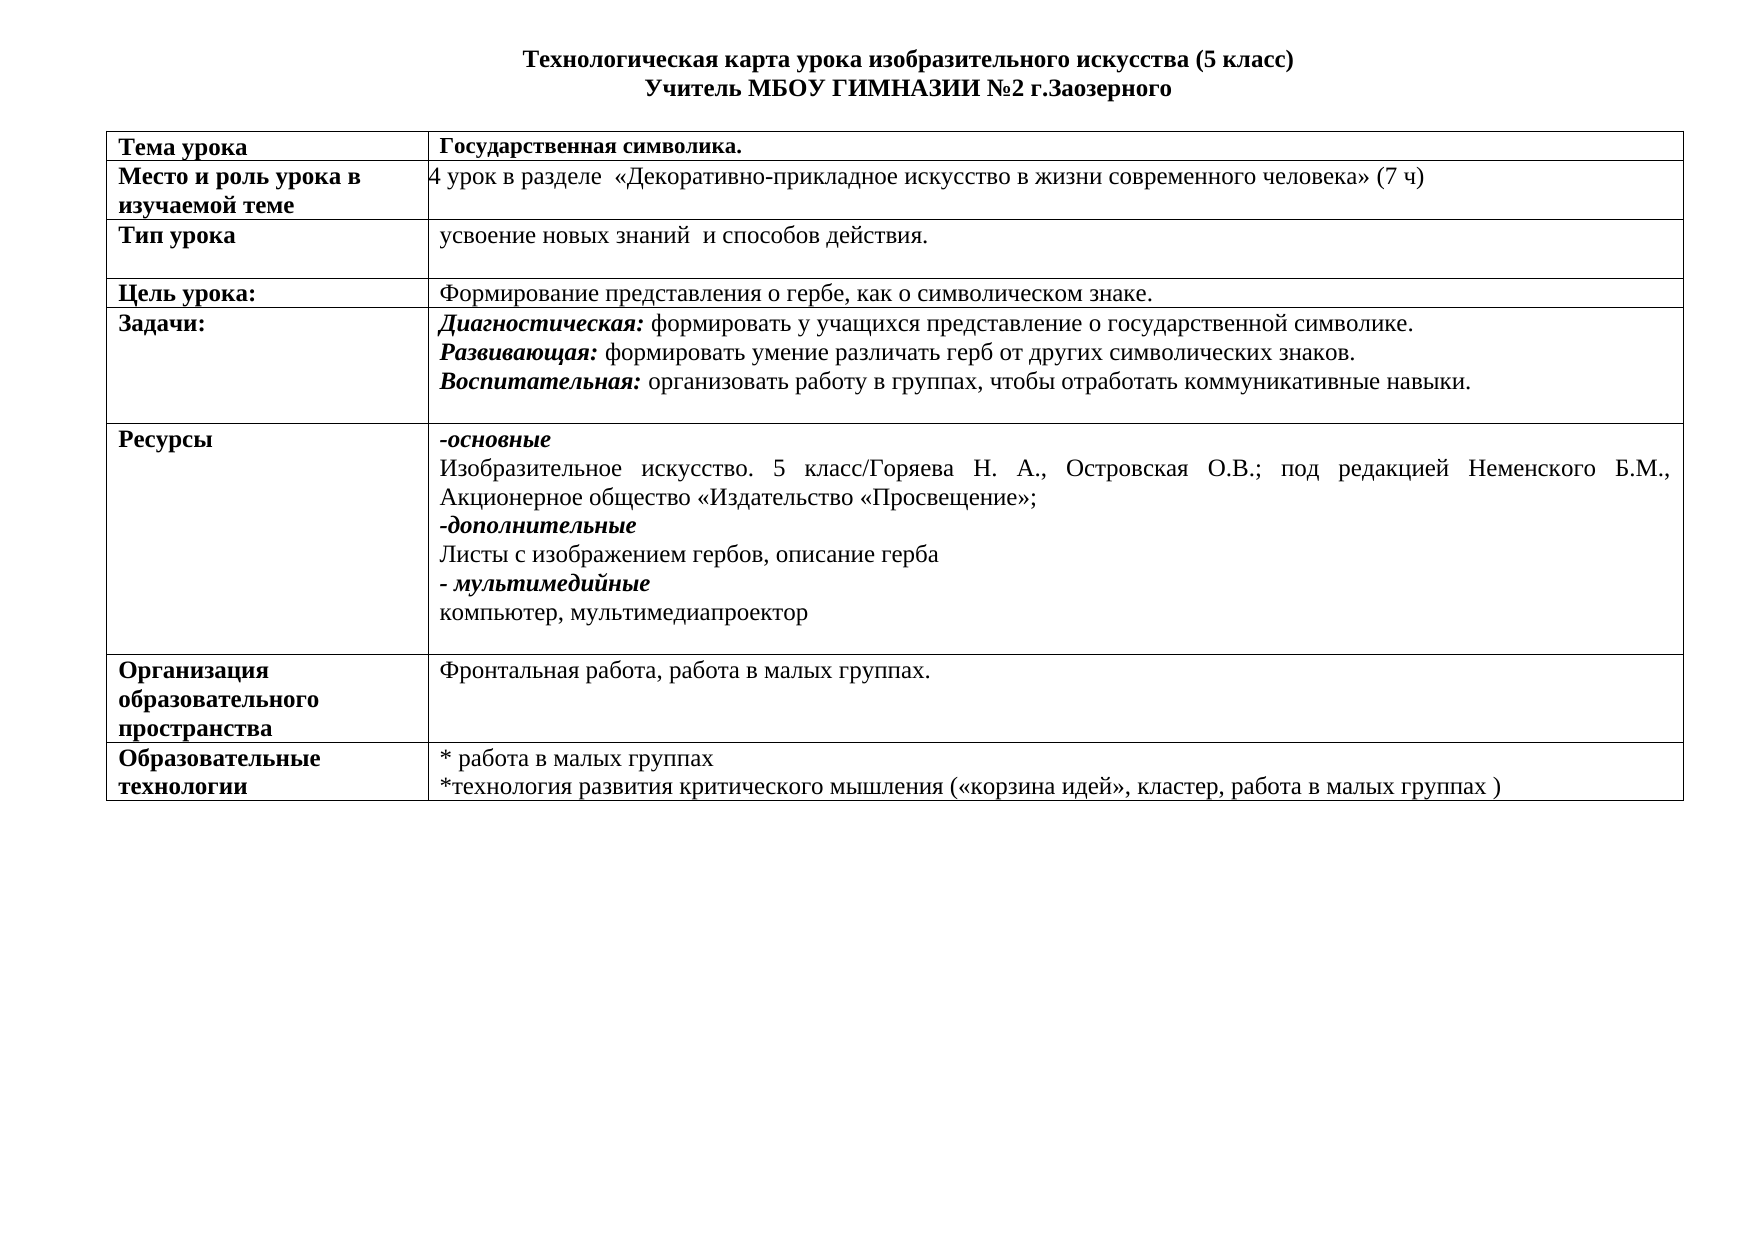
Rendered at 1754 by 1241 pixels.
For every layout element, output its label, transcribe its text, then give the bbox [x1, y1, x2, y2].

table_header Тема урока [107, 132, 428, 160]
table_cell Цель урока: [107, 279, 428, 307]
text Учитель МБОУ ГИМНАЗИИ №2 г.Заозерного [118, 73, 1698, 102]
table_header Государственная символика. [429, 132, 1683, 160]
table_cell Образовательные технологии [107, 743, 428, 800]
table_cell 4 урок в разделе «Декоративно-прикладное искусство в жизни современного человека» (7 ч) [429, 161, 1683, 219]
table_cell Место и роль урока в изучаемой теме [107, 161, 428, 219]
table_cell Организация образовательного пространства [107, 655, 428, 742]
table_cell Фронтальная работа, работа в малых группах. [429, 655, 1683, 742]
table_cell Тип урока [107, 220, 428, 277]
table_cell -основные Изобразительное искусство. 5 класс/Горяева Н. А., Островская О.В.; под редакцией Неменского Б.М., Акционерное общество «Издательство «Просвещение»; -дополнительные Листы с изображением гербов, описание герба - мультимедийные компьютер, мультимедиапроектор [429, 424, 1683, 654]
table_cell Задачи: [107, 308, 428, 423]
table_cell усвоение новых знаний и способов действия. [429, 220, 1683, 277]
text Технологическая карта урока изобразительного искусства (5 класс) [118, 44, 1698, 73]
table_cell Ресурсы [107, 424, 428, 654]
table_cell Формирование представления о гербе, как о символическом знаке. [429, 279, 1683, 307]
table_cell Диагностическая: формировать у учащихся представление о государственной символике. Развивающая: формировать умение различать герб от других символических знаков. Воспитательная: организовать работу в группах, чтобы отработать коммуникативные навыки. [429, 308, 1683, 423]
table_cell * работа в малых группах *технология развития критического мышления («корзина идей», кластер, работа в малых группах ) [429, 743, 1683, 800]
